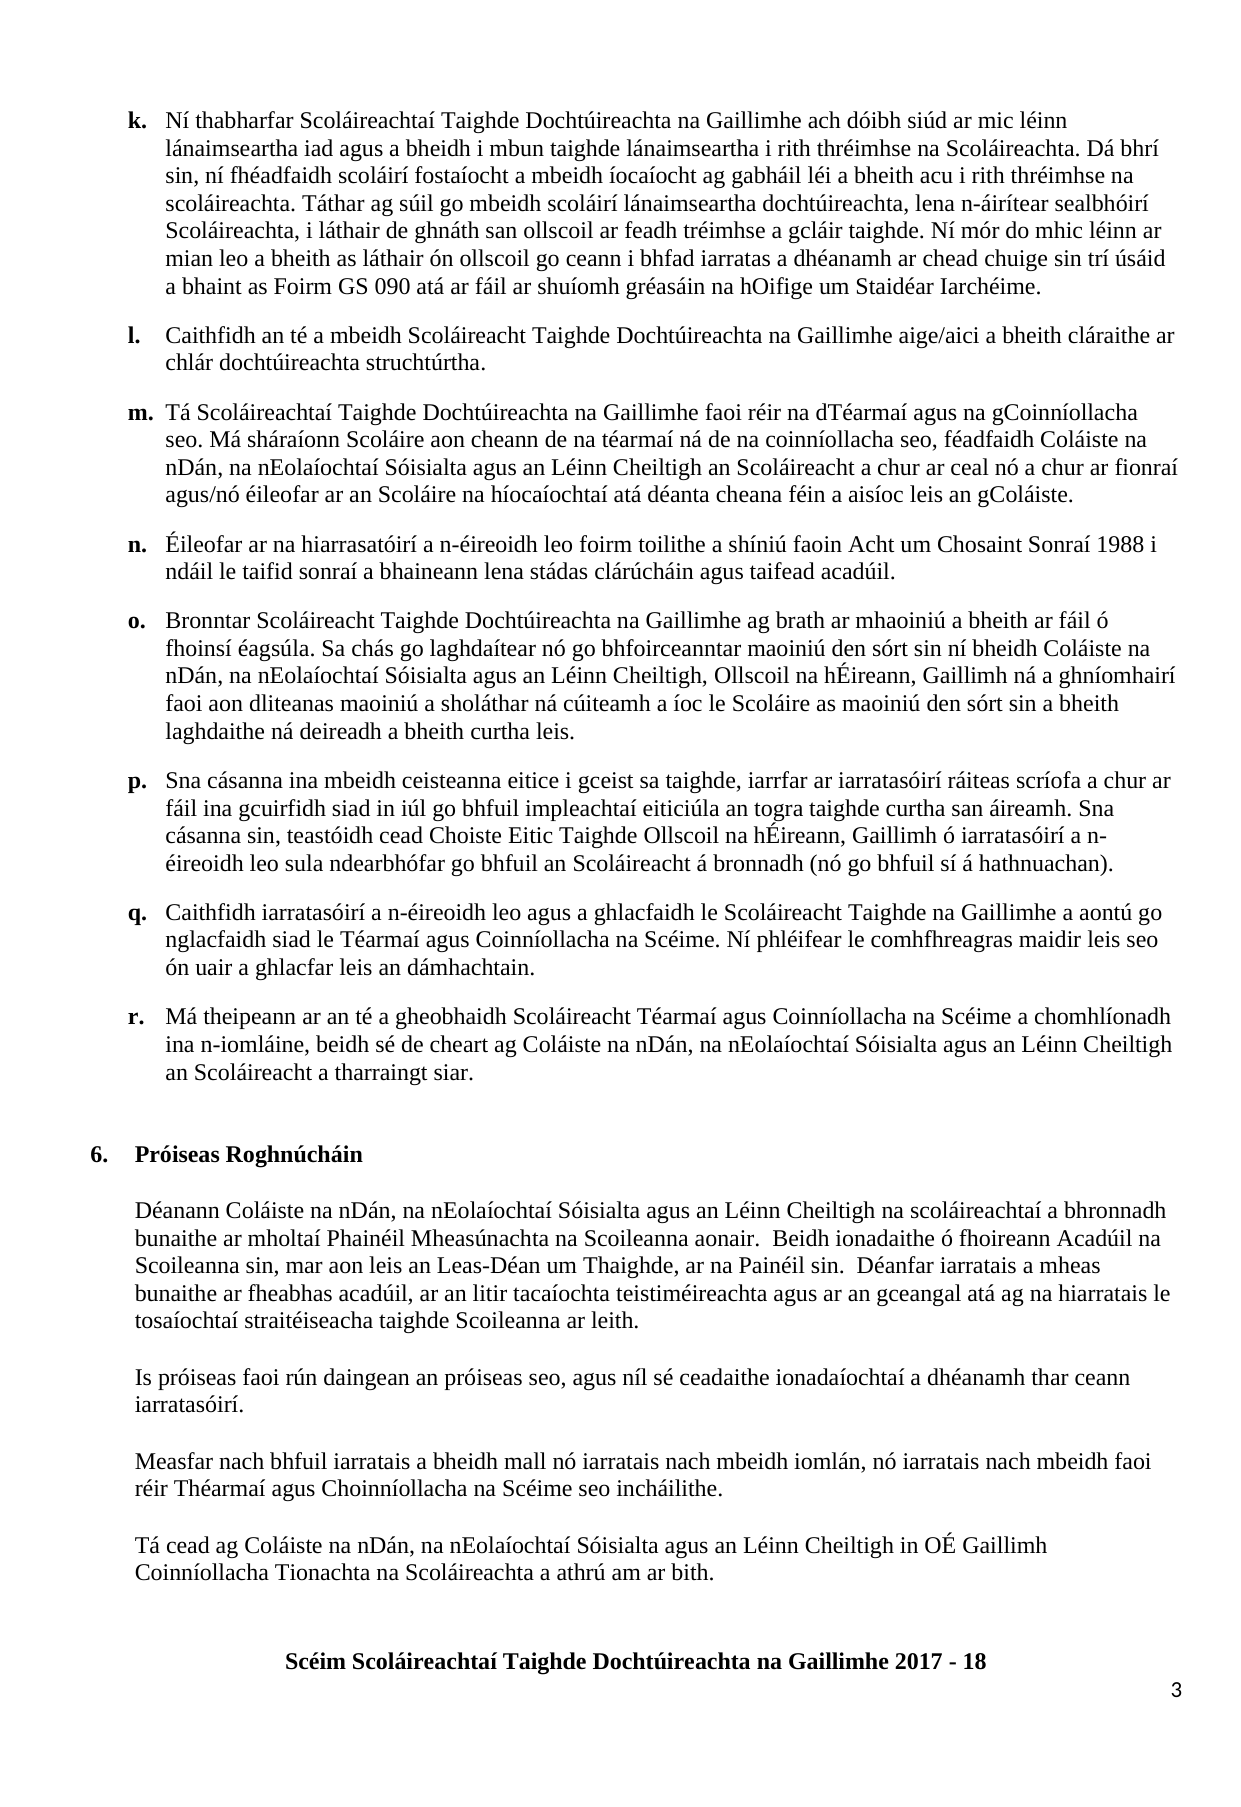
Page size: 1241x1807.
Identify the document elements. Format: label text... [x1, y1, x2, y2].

list Bronntar Scoláireacht Taighde Dochtúireachta na Gaillimhe ag brath ar mhaoiniú a bheith ar fáil ó fhoinsí éagsúla. Sa chás go laghdaítear nó go bhfoirceanntar maoiniú den sórt sin ní bheidh Coláiste na nDán, na nEolaíochtaí Sóisialta agus an Léinn Cheiltigh, Ollscoil na hÉireann, Gaillimh ná a ghníomhairí faoi aon dliteanas maoiniú a sholáthar ná cúiteamh a íoc le Scoláire as maoiniú den sórt sin a bheith laghdaithe ná deireadh a bheith curtha leis. [128, 606, 1182, 744]
text Is próiseas faoi rún daingean an próiseas seo, agus níl sé ceadaithe ionadaíochtaí a dhéanamh thar ceann iarratasóirí. [134, 1363, 1182, 1418]
list Ní thabharfar Scoláireachtaí Taighde Dochtúireachta na Gaillimhe ach dóibh siúd ar mic léinn lánaimseartha iad agus a bheidh i mbun taighde lánaimseartha i rith thréimhse na Scoláireachta. Dá bhrí sin, ní fhéadfaidh scoláirí fostaíocht a mbeidh íocaíocht ag gabháil léi a bheith acu i rith thréimhse na scoláireachta. Táthar ag súil go mbeidh scoláirí lánaimseartha dochtúireachta, lena n-áirítear sealbhóirí Scoláireachta, i láthair de ghnáth san ollscoil ar feadh tréimhse a gcláir taighde. Ní mór do mhic léinn ar mian leo a bheith as láthair ón ollscoil go ceann i bhfad iarratas a dhéanamh ar chead chuige sin trí úsáid a bhaint as Foirm GS 090 atá ar fáil ar shuíomh gréasáin na hOifige um Staidéar Iarchéime. [128, 106, 1182, 299]
list Éileofar ar na hiarrasatóirí a n-éireoidh leo foirm toilithe a shíniú faoin Acht um Chosaint Sonraí 1988 i ndáil le taifid sonraí a bhaineann lena stádas clárúcháin agus taifead acadúil. [128, 529, 1182, 585]
list Caithfidh an té a mbeidh Scoláireacht Taighde Dochtúireachta na Gaillimhe aige/aici a bheith cláraithe ar chlár dochtúireachta struchtúrtha. [128, 321, 1182, 376]
list Má theipeann ar an té a gheobhaidh Scoláireacht Téarmaí agus Coinníollacha na Scéime a chomhlíonadh ina n-iomláine, beidh sé de cheart ag Coláiste na nDán, na nEolaíochtaí Sóisialta agus an Léinn Cheiltigh an Scoláireacht a tharraingt siar. [128, 1002, 1182, 1085]
list Caithfidh iarratasóirí a n-éireoidh leo agus a ghlacfaidh le Scoláireacht Taighde na Gaillimhe a aontú go nglacfaidh siad le Téarmaí agus Coinníollacha na Scéime. Ní phléifear le comhfhreagras maidir leis seo ón uair a ghlacfar leis an dámhachtain. [128, 898, 1182, 981]
text Tá cead ag Coláiste na nDán, na nEolaíochtaí Sóisialta agus an Léinn Cheiltigh in OÉ Gaillimh Coinníollacha Tionachta na Scoláireachta a athrú am ar bith. [134, 1531, 1182, 1586]
text 6. Próiseas Roghnúcháin [90, 1139, 1182, 1167]
list Sna cásanna ina mbeidh ceisteanna eitice i gceist sa taighde, iarrfar ar iarratasóirí ráiteas scríofa a chur ar fáil ina gcuirfidh siad in iúl go bhfuil impleachtaí eiticiúla an togra taighde curtha san áireamh. Sna cásanna sin, teastóidh cead Choiste Eitic Taighde Ollscoil na hÉireann, Gaillimh ó iarratasóirí a n-éireoidh leo sula ndearbhófar go bhfuil an Scoláireacht á bronnadh (nó go bhfuil sí á hathnuachan). [128, 766, 1182, 876]
text Measfar nach bhfuil iarratais a bheidh mall nó iarratais nach mbeidh iomlán, nó iarratais nach mbeidh faoi réir Théarmaí agus Choinníollacha na Scéime seo incháilithe. [134, 1447, 1182, 1502]
list Tá Scoláireachtaí Taighde Dochtúireachta na Gaillimhe faoi réir na dTéarmaí agus na gCoinníollacha seo. Má sháraíonn Scoláire aon cheann de na téarmaí ná de na coinníollacha seo, féadfaidh Coláiste na nDán, na nEolaíochtaí Sóisialta agus an Léinn Cheiltigh an Scoláireacht a chur ar ceal nó a chur ar fionraí agus/nó éileofar ar an Scoláire na híocaíochtaí atá déanta cheana féin a aisíoc leis an gColáiste. [128, 398, 1182, 508]
text Déanann Coláiste na nDán, na nEolaíochtaí Sóisialta agus an Léinn Cheiltigh na scoláireachtaí a bhronnadh bunaithe ar mholtaí Phainéil Mheasúnachta na Scoileanna aonair. Beidh ionadaithe ó fhoireann Acadúil na Scoileanna sin, mar aon leis an Leas-Déan um Thaighde, ar na Painéil sin. Déanfar iarratais a mheas bunaithe ar fheabhas acadúil, ar an litir tacaíochta teistiméireachta agus ar an gceangal atá ag na hiarratais le tosaíochtaí straitéiseacha taighde Scoileanna ar leith. [134, 1196, 1182, 1334]
